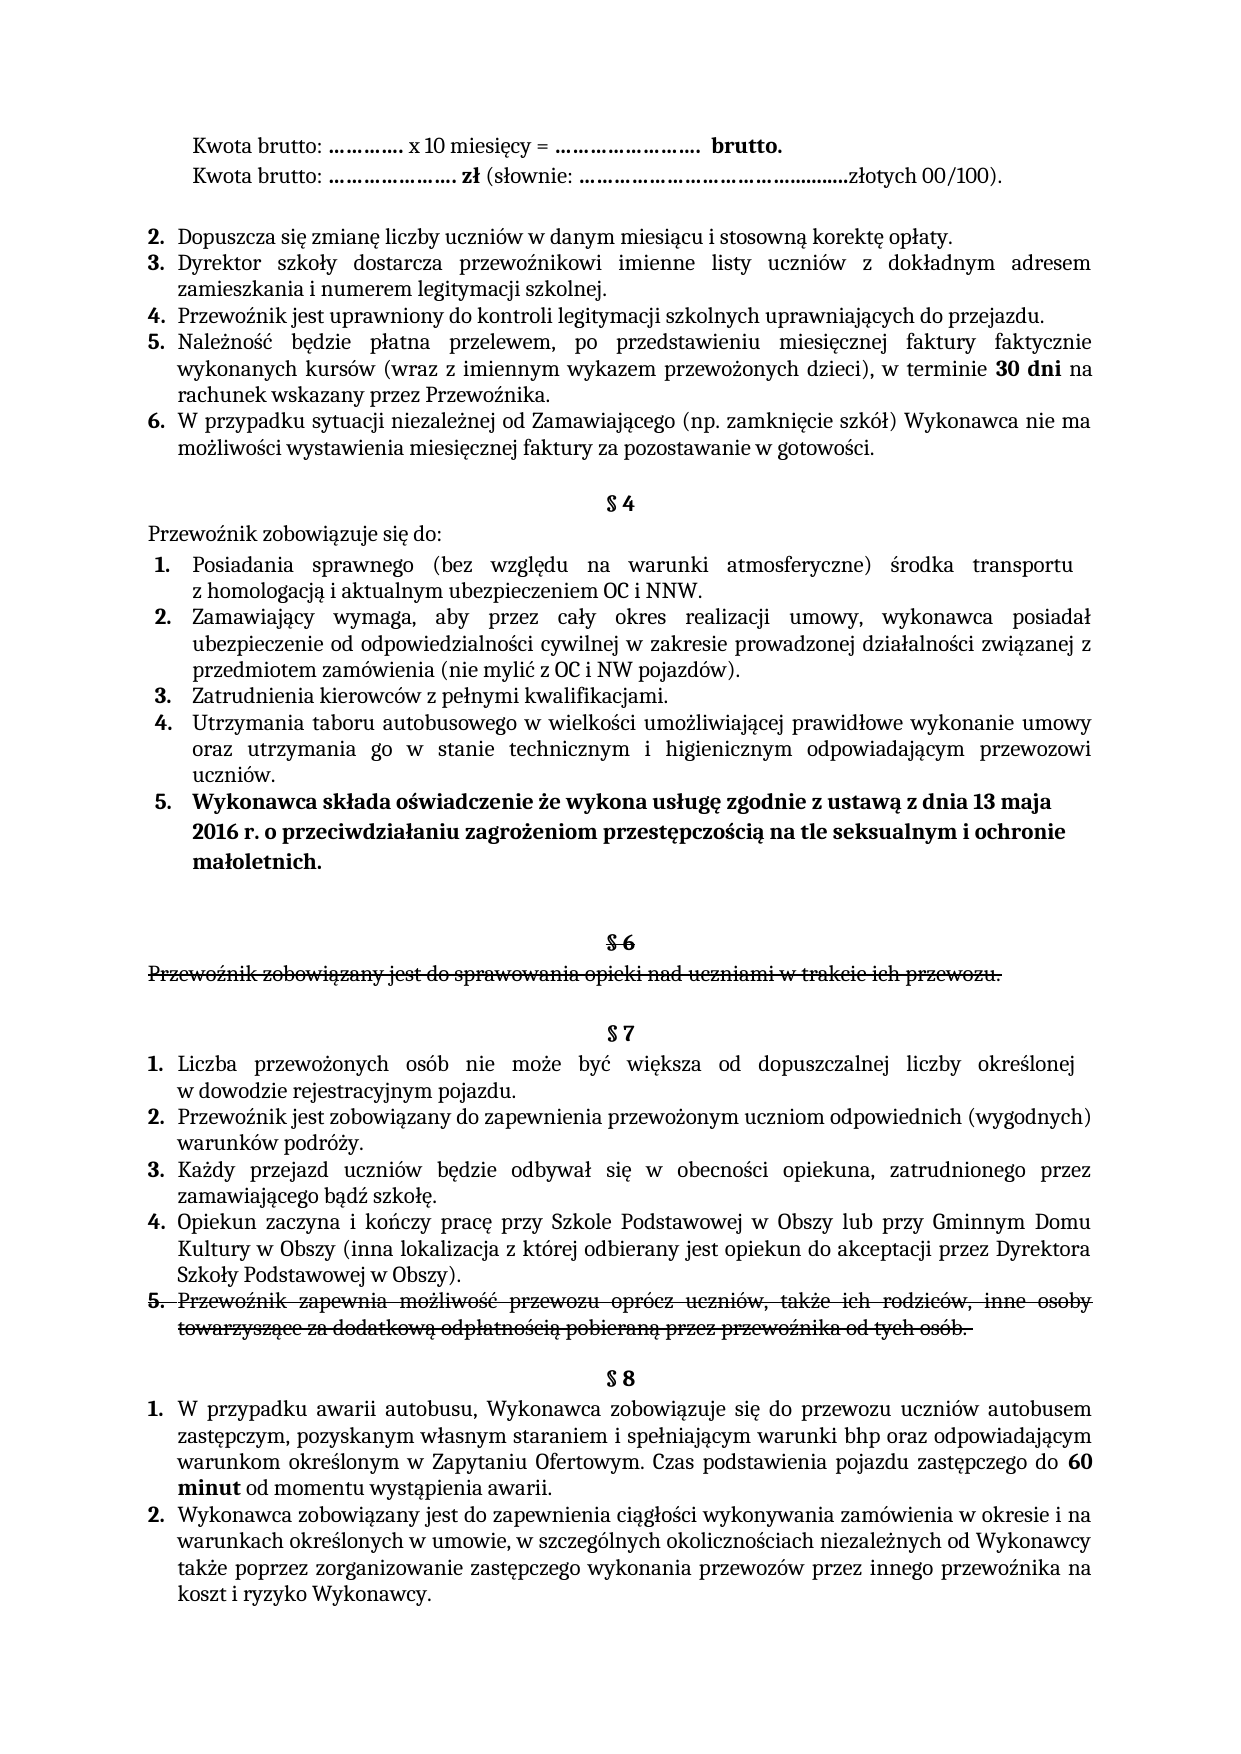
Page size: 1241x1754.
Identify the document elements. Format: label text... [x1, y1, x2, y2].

text § 8 [148, 1366, 1093, 1392]
list Należność będzie płatna przelewem, po przedstawieniu miesięcznej faktury faktycznie wykonanych kursów (wraz z imiennym wykazem przewożonych dzieci), w terminie 30 dni na rachunek wskazany przez Przewoźnika. [148, 329, 1093, 408]
text Kwota brutto: …………………. zł (słownie: ………………………………...........złotych 00/100). [192, 163, 1093, 189]
list Zatrudnienia kierowców z pełnymi kwalifikacjami. [154, 683, 1093, 709]
text § 6 [148, 930, 1093, 957]
list W przypadku sytuacji niezależnej od Zamawiającego (np. zamknięcie szkół) Wykonawca nie ma możliwości wystawienia miesięcznej faktury za pozostawanie w gotowości. [148, 408, 1093, 461]
list Posiadania sprawnego (bez względu na warunki atmosferyczne) środka transportu z homologacją i aktualnym ubezpieczeniem OC i NNW. [154, 551, 1093, 604]
list Przewoźnik zapewnia możliwość przewozu oprócz uczniów, także ich rodziców, inne osoby towarzyszące za dodatkową odpłatnością pobieraną przez przewoźnika od tych osób. [148, 1288, 1093, 1302]
list Zamawiający wymaga, aby przez cały okres realizacji umowy, wykonawca posiadał ubezpieczenie od odpowiedzialności cywilnej w zakresie prowadzonej działalności związanej z przedmiotem zamówienia (nie mylić z OC i NW pojazdów). [154, 604, 1093, 683]
text Kwota brutto: …………. x 10 miesięcy = ……………………. brutto. [192, 133, 1093, 159]
list Wykonawca składa oświadczenie że wykona usługę zgodnie z ustawą z dnia 13 maja 2016 r. o przeciwdziałaniu zagrożeniom przestępczością na tle seksualnym i ochronie małoletnich. [154, 788, 1093, 875]
list Dyrektor szkoły dostarcza przewoźnikowi imienne listy uczniów z dokładnym adresem zamieszkania i numerem legitymacji szkolnej. [148, 250, 1093, 303]
list Przewoźnik jest uprawniony do kontroli legitymacji szkolnych uprawniających do przejazdu. [148, 303, 1093, 329]
list Przewoźnik zapewnia możliwość przewozu oprócz uczniów, także ich rodziców, inne osoby towarzyszące za dodatkową odpłatnością pobieraną przez przewoźnika od tych osób. [148, 1303, 1093, 1341]
list Przewoźnik jest zobowiązany do zapewnienia przewożonym uczniom odpowiednich (wygodnych) warunków podróży. [148, 1104, 1093, 1156]
text § 7 [148, 1021, 1093, 1047]
list Wykonawca zobowiązany jest do zapewnienia ciągłości wykonywania zamówienia w okresie i na warunkach określonych w umowie, w szczególnych okolicznościach niezależnych od Wykonawcy także poprzez zorganizowanie zastępczego wykonania przewozów przez innego przewoźnika na koszt i ryzyko Wykonawcy. [148, 1502, 1093, 1607]
text Przewoźnik zobowiązuje się do: [148, 521, 1093, 547]
list Liczba przewożonych osób nie może być większa od dopuszczalnej liczby określonej w dowodzie rejestracyjnym pojazdu. [148, 1051, 1093, 1104]
list Opiekun zaczyna i kończy pracę przy Szkole Podstawowej w Obszy lub przy Gminnym Domu Kultury w Obszy (inna lokalizacja z której odbierany jest opiekun do akceptacji przez Dyrektora Szkoły Podstawowej w Obszy). [148, 1209, 1093, 1288]
list Dopuszcza się zmianę liczby uczniów w danym miesiącu i stosowną korektę opłaty. [148, 223, 1093, 250]
text § 4 [148, 491, 1093, 517]
list W przypadku awarii autobusu, Wykonawca zobowiązuje się do przewozu uczniów autobusem zastępczym, pozyskanym własnym staraniem i spełniającym warunki bhp oraz odpowiadającym warunkom określonym w Zapytaniu Ofertowym. Czas podstawienia pojazdu zastępczego do 60 minut od momentu wystąpienia awarii. [148, 1396, 1093, 1502]
list Każdy przejazd uczniów będzie odbywał się w obecności opiekuna, zatrudnionego przez zamawiającego bądź szkołę. [148, 1156, 1093, 1209]
text Przewoźnik zobowiązany jest do sprawowania opieki nad uczniami w trakcie ich przewozu. [148, 960, 1093, 987]
list Utrzymania taboru autobusowego w wielkości umożliwiającej prawidłowe wykonanie umowy oraz utrzymania go w stanie technicznym i higienicznym odpowiadającym przewozowi uczniów. [154, 709, 1093, 788]
